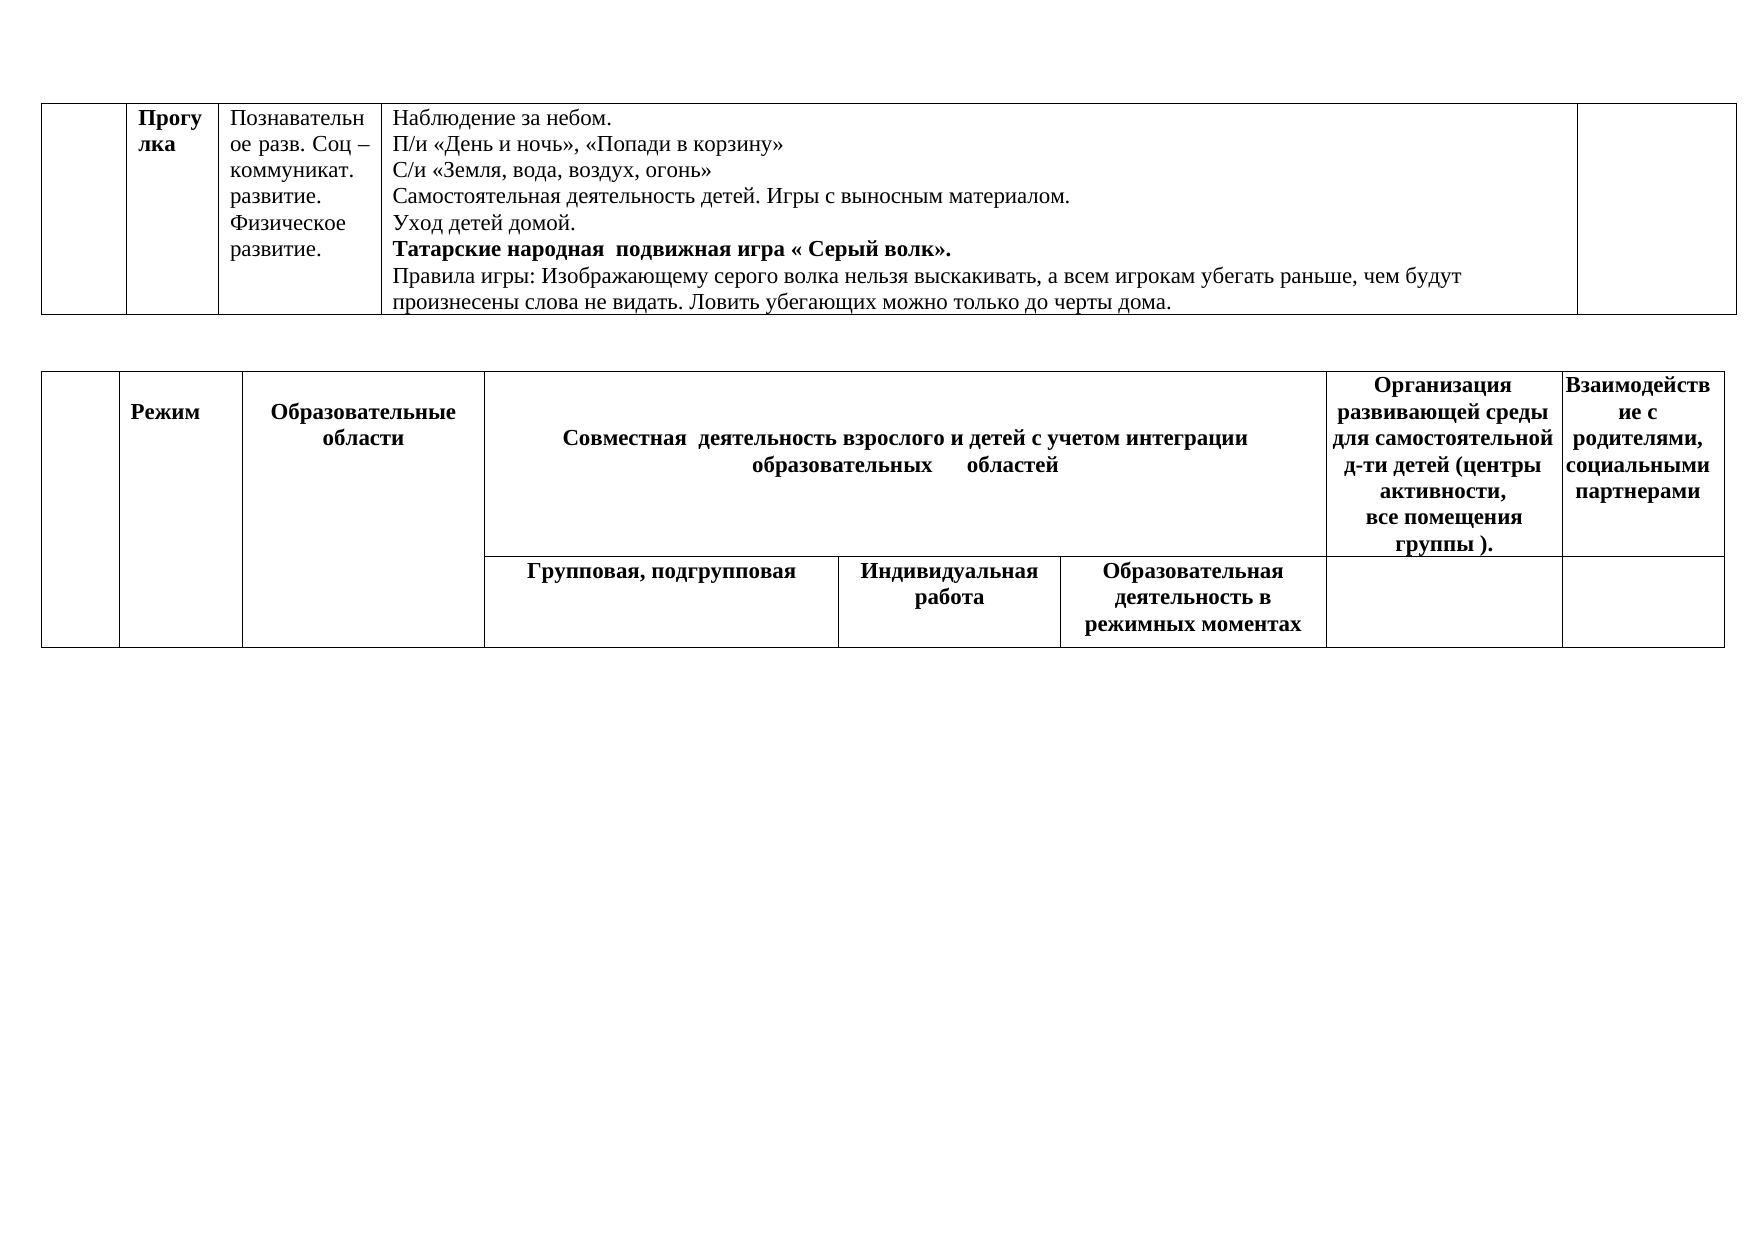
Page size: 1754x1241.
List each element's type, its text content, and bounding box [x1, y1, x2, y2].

table_cell [1563, 557, 1724, 647]
table_cell [1327, 557, 1562, 647]
table_header [42, 372, 119, 647]
table_header Организация развивающей среды для самостоятельной д-ти детей (центры активности, все помещения группы ). [1327, 372, 1562, 556]
table_header Взаимодействие с родителями, социальными партнерами [1563, 372, 1724, 556]
table_cell Индивидуальная работа [839, 557, 1060, 647]
table_cell Прогулка [127, 104, 218, 314]
table_cell Познавательное разв. Соц – коммуникат. развитие. Физическое развитие. [219, 104, 381, 314]
table_cell Групповая, подгрупповая [485, 557, 838, 647]
table_header Образовательные области [243, 372, 484, 647]
table_cell Образовательная деятельность в режимных моментах [1061, 557, 1326, 647]
table_cell Наблюдение за небом. П/и «День и ночь», «Попади в корзину» С/и «Земля, вода, воздух, огонь» Самостоятельная деятельность детей. Игры с выносным материалом. Уход детей домой. Татарские народная подвижная игра « Серый волк». Правила игры: Изображающему серого волка нельзя выскакивать, а всем игрокам убегать раньше, чем будут произнесены слова не видать. Ловить убегающих можно только до черты дома. [382, 104, 1577, 314]
table_header Совместная деятельность взрослого и детей с учетом интеграции образовательных областей [485, 372, 1326, 556]
table_header Режим [120, 372, 242, 647]
